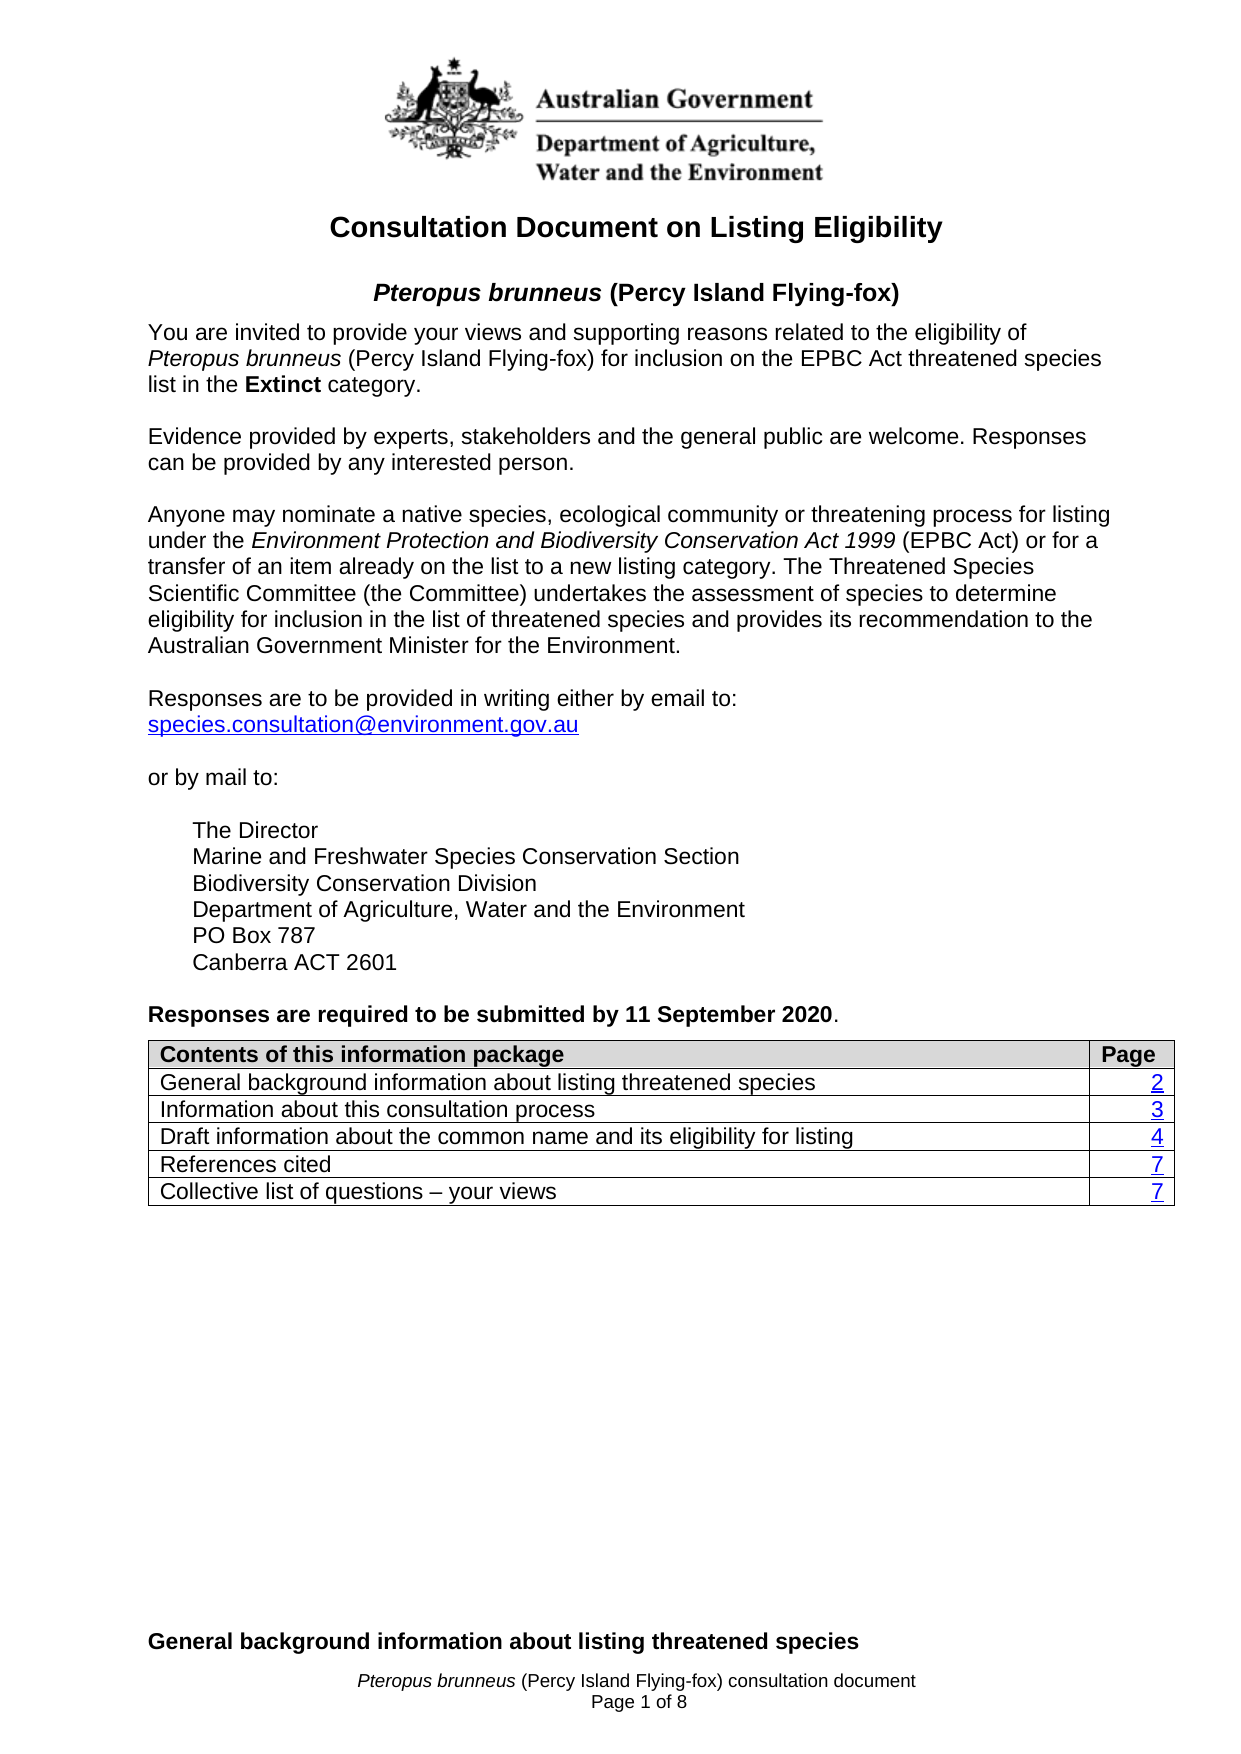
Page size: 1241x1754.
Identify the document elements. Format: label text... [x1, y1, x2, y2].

text Marine and Freshwater Species Conservation Section [192, 843, 1125, 869]
table_cell 4 [1090, 1123, 1174, 1150]
table_header Contents of this information package [149, 1041, 1089, 1067]
text Evidence provided by experts, stakeholders and the general public are welcome. Responses can be provided by any interested person. [148, 423, 1125, 476]
table_cell 3 [1090, 1096, 1174, 1122]
text Canberra ACT 2601 [192, 948, 1125, 975]
text Consultation Document on Listing Eligibility [148, 210, 1125, 244]
text Anyone may nominate a native species, ecological community or threatening process for listing under the Environment Protection and Biodiversity Conservation Act 1999 (EPBC Act) or for a transfer of an item already on the list to a new listing category. The Threatened Species Scientific Committee (the Committee) undertakes the assessment of species to determine eligibility for inclusion in the list of threatened species and provides its recommendation to the Australian Government Minister for the Environment. [148, 501, 1125, 659]
table_cell Information about this consultation process [149, 1096, 1089, 1122]
text Responses are required to be submitted by 11 September 2020. [148, 1001, 1125, 1028]
text or by mail to: [148, 764, 1125, 790]
table_cell Draft information about the common name and its eligibility for listing [149, 1123, 1089, 1150]
text Biodiversity Conservation Division [192, 869, 1125, 896]
text The Director [192, 817, 1125, 843]
text PO Box 787 [192, 922, 1125, 948]
table_cell References cited [149, 1151, 1089, 1177]
table_cell 2 [1090, 1069, 1174, 1095]
table_cell 7 [1090, 1151, 1174, 1177]
picture [382, 41, 891, 198]
table_header Page [1090, 1041, 1174, 1067]
table_cell Collective list of questions – your views [149, 1178, 1089, 1204]
table_cell 7 [1090, 1178, 1174, 1204]
title Pteropus brunneus (Percy Island Flying-fox) [148, 277, 1125, 306]
text Responses are to be provided in writing either by email to: species.consultation@environment.gov.au [148, 685, 1125, 738]
table_cell General background information about listing threatened species [149, 1069, 1089, 1095]
text Department of Agriculture, Water and the Environment [192, 896, 1125, 922]
text You are invited to provide your views and supporting reasons related to the eligibility of Pteropus brunneus (Percy Island Flying-fox) for inclusion on the EPBC Act threatened species list in the Extinct category. [148, 319, 1125, 398]
text General background information about listing threatened species [148, 1628, 1125, 1655]
